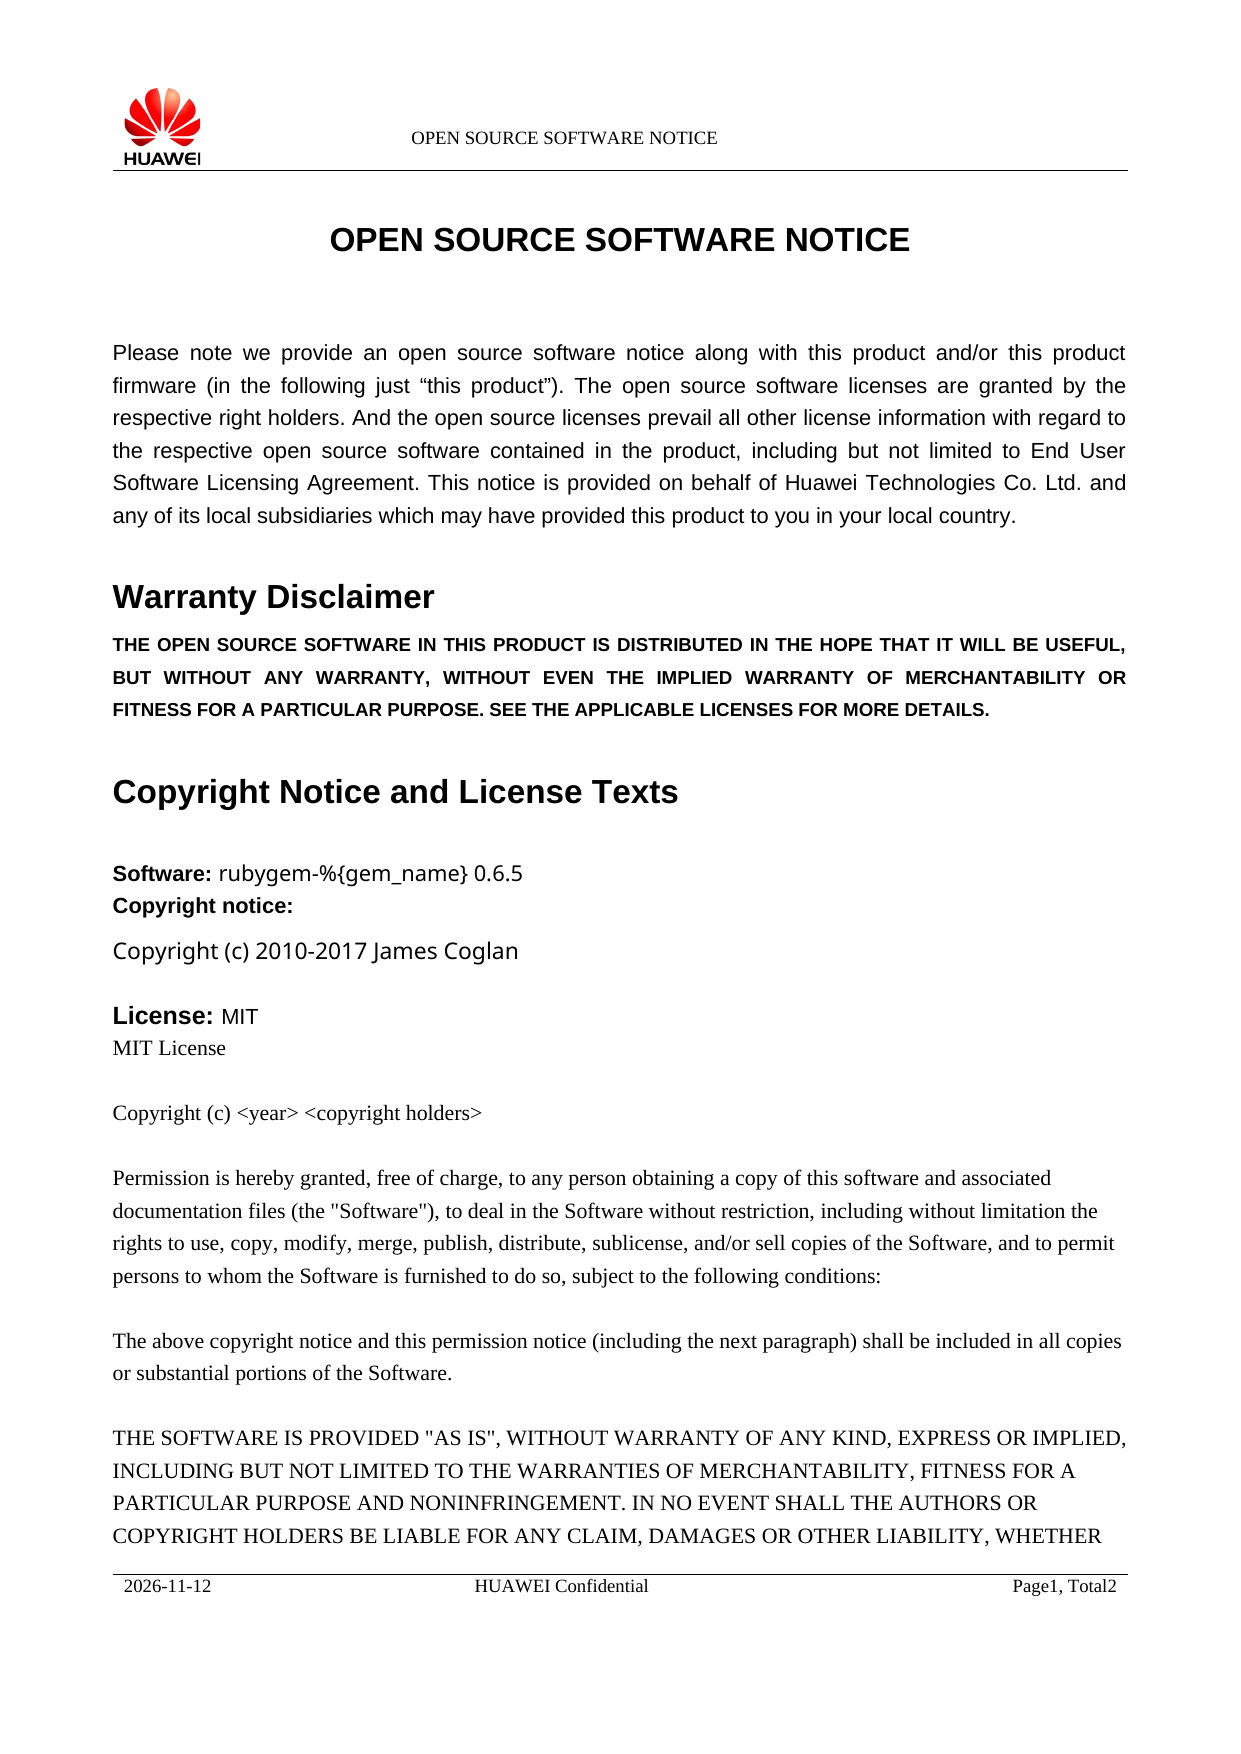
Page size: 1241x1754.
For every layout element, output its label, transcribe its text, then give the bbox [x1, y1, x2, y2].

text Please note we provide an open source software notice along with this product and/or this product firmware (in the following just “this product”). The open source software licenses are granted by the respective right holders. And the open source licenses prevail all other license information with regard to the respective open source software contained in the product, including but not limited to End User Software Licensing Agreement. This notice is provided on behalf of Huawei Technologies Co. Ltd. and any of its local subsidiaries which may have provided this product to you in your local country. [112, 336, 1128, 531]
text License: MIT [112, 999, 1128, 1031]
text Warranty Disclaimer [112, 564, 1128, 629]
text OPEN SOURCE SOFTWARE NOTICE [112, 206, 1128, 271]
text Copyright (c) 2010-2017 James Coglan [112, 934, 1128, 999]
title Software: rubygem-%{gem_name} 0.6.5 [112, 856, 1128, 889]
text Copyright Notice and License Texts [112, 759, 1128, 824]
text The open source software in this product is distributed in the hope that it will be useful, but WITHOUT ANY WARRANTY, without even the implied warranty of MERCHANTABILITY or FITNESS FOR A PARTICULAR PURPOSE. See the applicable licenses for more details. [112, 629, 1128, 726]
text Copyright notice: [112, 889, 1128, 921]
picture [124, 88, 201, 165]
